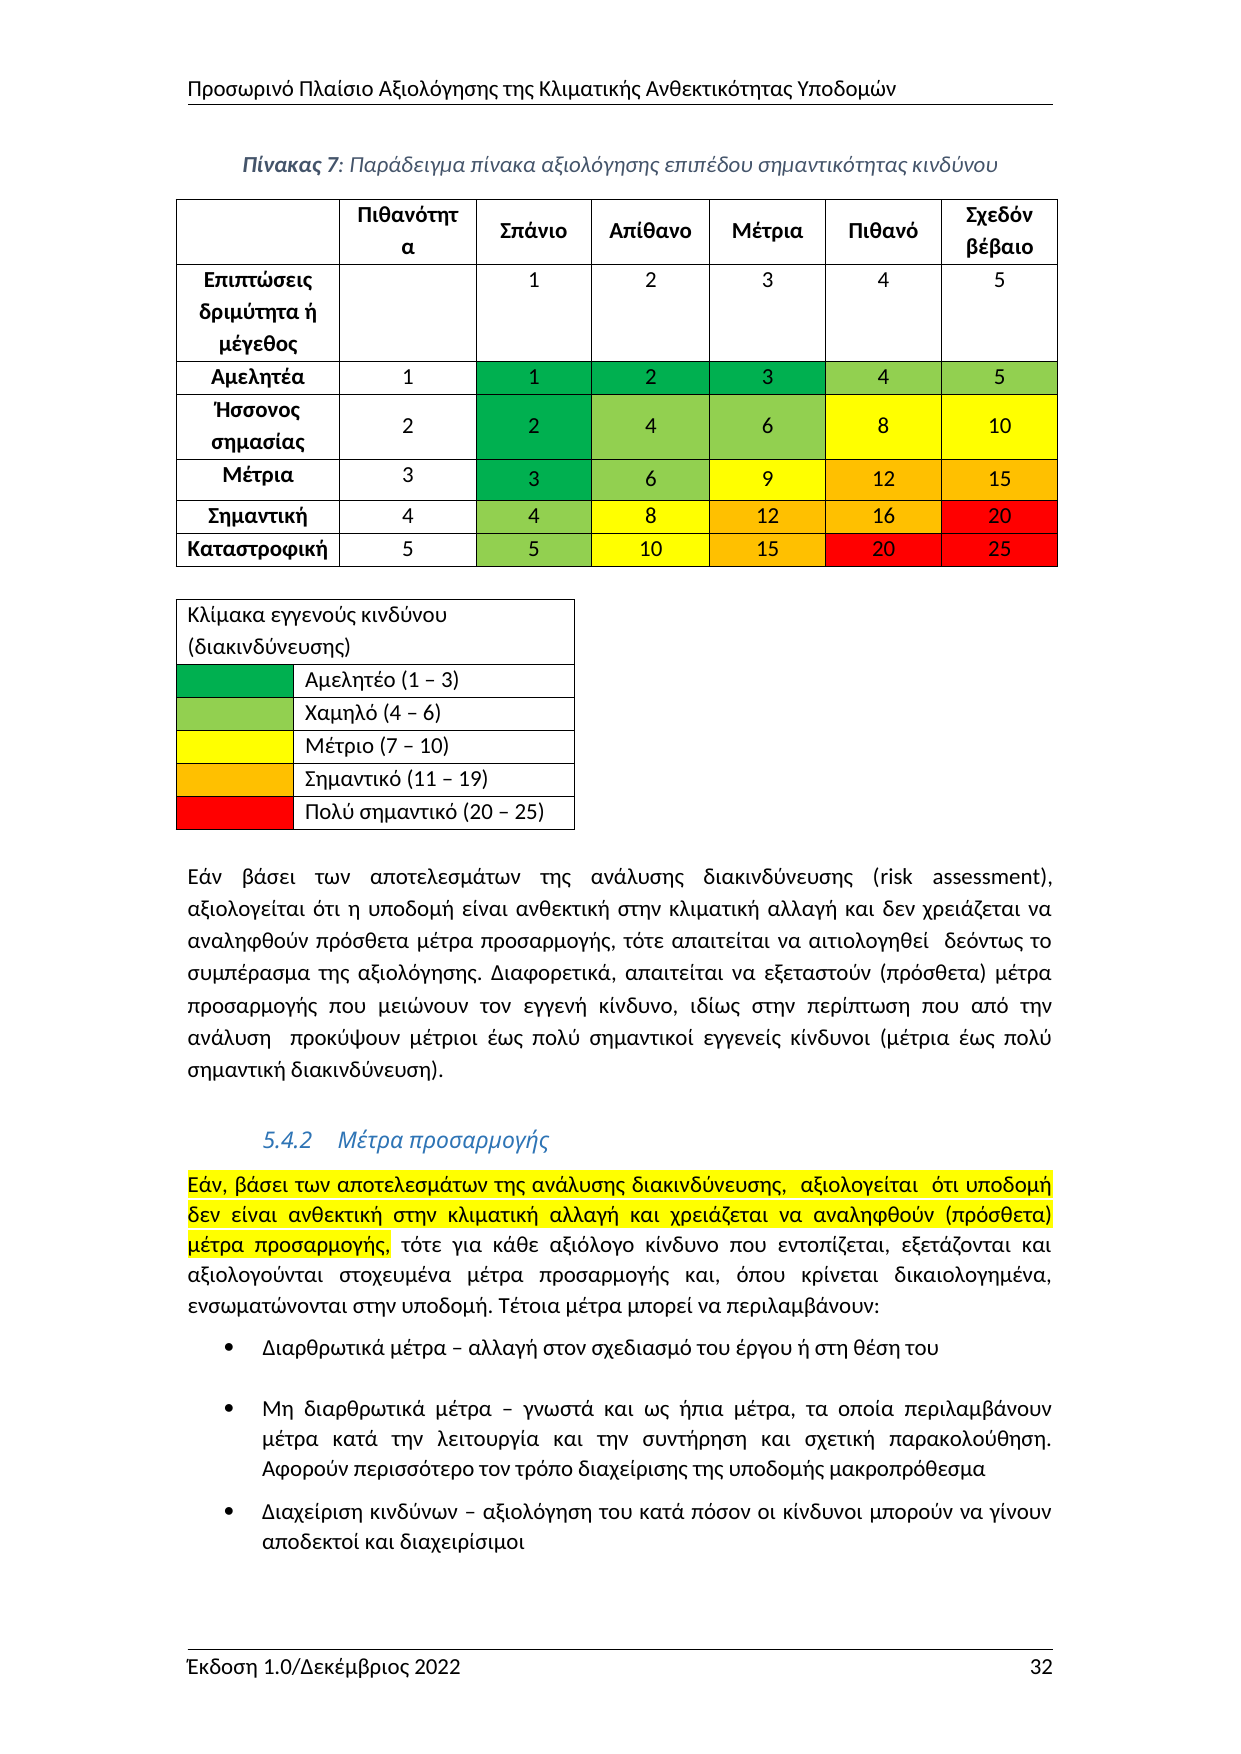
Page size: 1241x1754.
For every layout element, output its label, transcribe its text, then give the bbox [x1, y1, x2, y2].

text Εάν βάσει των αποτελεσμάτων της ανάλυσης διακινδύνευσης (risk assessment), αξιολογείται ότι η υποδομή είναι ανθεκτική στην κλιματική αλλαγή και δεν χρειάζεται να αναληφθούν πρόσθετα μέτρα προσαρμογής, τότε απαιτείται να αιτιολογηθεί δεόντως το συμπέρασμα της αξιολόγησης. Διαφορετικά, απαιτείται να εξεταστούν (πρόσθετα) μέτρα προσαρμογής που μειώνουν τον εγγενή κίνδυνο, ιδίως στην περίπτωση που από την ανάλυση προκύψουν μέτριοι έως πολύ σημαντικοί εγγενείς κίνδυνοι (μέτρια έως πολύ σημαντική διακινδύνευση). [187, 862, 1053, 1083]
table_cell Χαμηλό (4 – 6) [294, 698, 574, 730]
table_header Σχεδόν βέβαιο [942, 200, 1057, 264]
table_cell 1 [477, 265, 591, 361]
table_cell 4 [826, 265, 941, 361]
list Διαχείριση κινδύνων – αξιολόγηση του κατά πόσον οι κίνδυνοι μπορούν να γίνουν αποδεκτοί και διαχειρίσιμοι [225, 1497, 1053, 1555]
table_cell Αμελητέα [177, 362, 339, 394]
table_cell 10 [942, 395, 1057, 459]
table_cell Καταστροφική [177, 534, 339, 566]
table_cell Επιπτώσεις δριμύτητα ή μέγεθος [177, 265, 339, 361]
table_cell 4 [826, 362, 941, 394]
table_cell 20 [826, 534, 941, 566]
table_header Απίθανο [592, 200, 709, 264]
table_cell 5 [340, 534, 476, 566]
list Διαρθρωτικά μέτρα – αλλαγή στον σχεδιασμό του έργου ή στη θέση του [225, 1333, 1053, 1361]
table_cell [340, 265, 476, 361]
table_cell 8 [592, 501, 709, 533]
table_cell 2 [477, 395, 591, 459]
table_cell 4 [477, 501, 591, 533]
table_cell 1 [340, 362, 476, 394]
table_cell 1 [477, 362, 591, 394]
table_cell 2 [340, 395, 476, 459]
table_cell 5 [942, 265, 1057, 361]
table_cell 10 [592, 534, 709, 566]
table_header Πιθανότητα [340, 200, 476, 264]
table_cell 12 [826, 460, 941, 500]
table_cell 5 [942, 362, 1057, 394]
text Πίνακας 7: Παράδειγμα πίνακα αξιολόγησης επιπέδου σημαντικότητας κινδύνου [187, 150, 1053, 178]
table_cell 25 [942, 534, 1057, 566]
table_cell 9 [710, 460, 825, 500]
table_cell Σημαντικό (11 – 19) [294, 764, 574, 796]
table_header Πιθανό [826, 200, 941, 264]
table_header Σπάνιο [477, 200, 591, 264]
subtitle Μέτρα προσαρμογής [262, 1124, 1053, 1155]
table_cell [177, 764, 293, 796]
table_cell [177, 731, 293, 763]
table_cell 15 [942, 460, 1057, 500]
table_cell Αμελητέο (1 – 3) [294, 665, 574, 697]
list Μη διαρθρωτικά μέτρα – γνωστά και ως ήπια μέτρα, τα οποία περιλαμβάνουν μέτρα κατά την λειτουργία και την συντήρηση και σχετική παρακολούθηση. Αφορούν περισσότερο τον τρόπο διαχείρισης της υποδομής μακροπρόθεσμα [225, 1394, 1053, 1482]
table_cell 5 [477, 534, 591, 566]
table_cell 2 [592, 362, 709, 394]
table_cell [177, 665, 293, 697]
table_cell 6 [710, 395, 825, 459]
table_cell 15 [710, 534, 825, 566]
table_cell [177, 698, 293, 730]
table_header [177, 200, 339, 264]
table_cell 3 [710, 362, 825, 394]
table_cell 20 [942, 501, 1057, 533]
table_cell 8 [826, 395, 941, 459]
table_cell Μέτρια [177, 460, 339, 500]
table_cell 2 [592, 265, 709, 361]
table_cell 12 [710, 501, 825, 533]
table_header Μέτρια [710, 200, 825, 264]
table_cell 16 [826, 501, 941, 533]
table_cell 3 [340, 460, 476, 500]
table_cell 3 [710, 265, 825, 361]
table_cell Πολύ σημαντικό (20 – 25) [294, 797, 574, 829]
table_cell 4 [340, 501, 476, 533]
table_cell 6 [592, 460, 709, 500]
table_cell 4 [592, 395, 709, 459]
table_cell 3 [477, 460, 591, 500]
table_cell Μέτριο (7 – 10) [294, 731, 574, 763]
text Εάν, βάσει των αποτελεσμάτων της ανάλυσης διακινδύνευσης, αξιολογείται ότι υποδομή δεν είναι ανθεκτική στην κλιματική αλλαγή και χρειάζεται να αναληφθούν (πρόσθετα) μέτρα προσαρμογής, τότε για κάθε αξιόλογο κίνδυνο που εντοπίζεται, εξετάζονται και αξιολογούνται στοχευμένα μέτρα προσαρμογής και, όπου κρίνεται δικαιολογημένα, ενσωματώνονται στην υποδομή. Τέτοια μέτρα μπορεί να περιλαμβάνουν: [187, 1170, 1053, 1319]
table_cell [177, 797, 293, 829]
table_header Κλίμακα εγγενούς κινδύνου (διακινδύνευσης) [177, 600, 574, 664]
table_cell Σημαντική [177, 501, 339, 533]
table_cell Ήσσονος σημασίας [177, 395, 339, 459]
